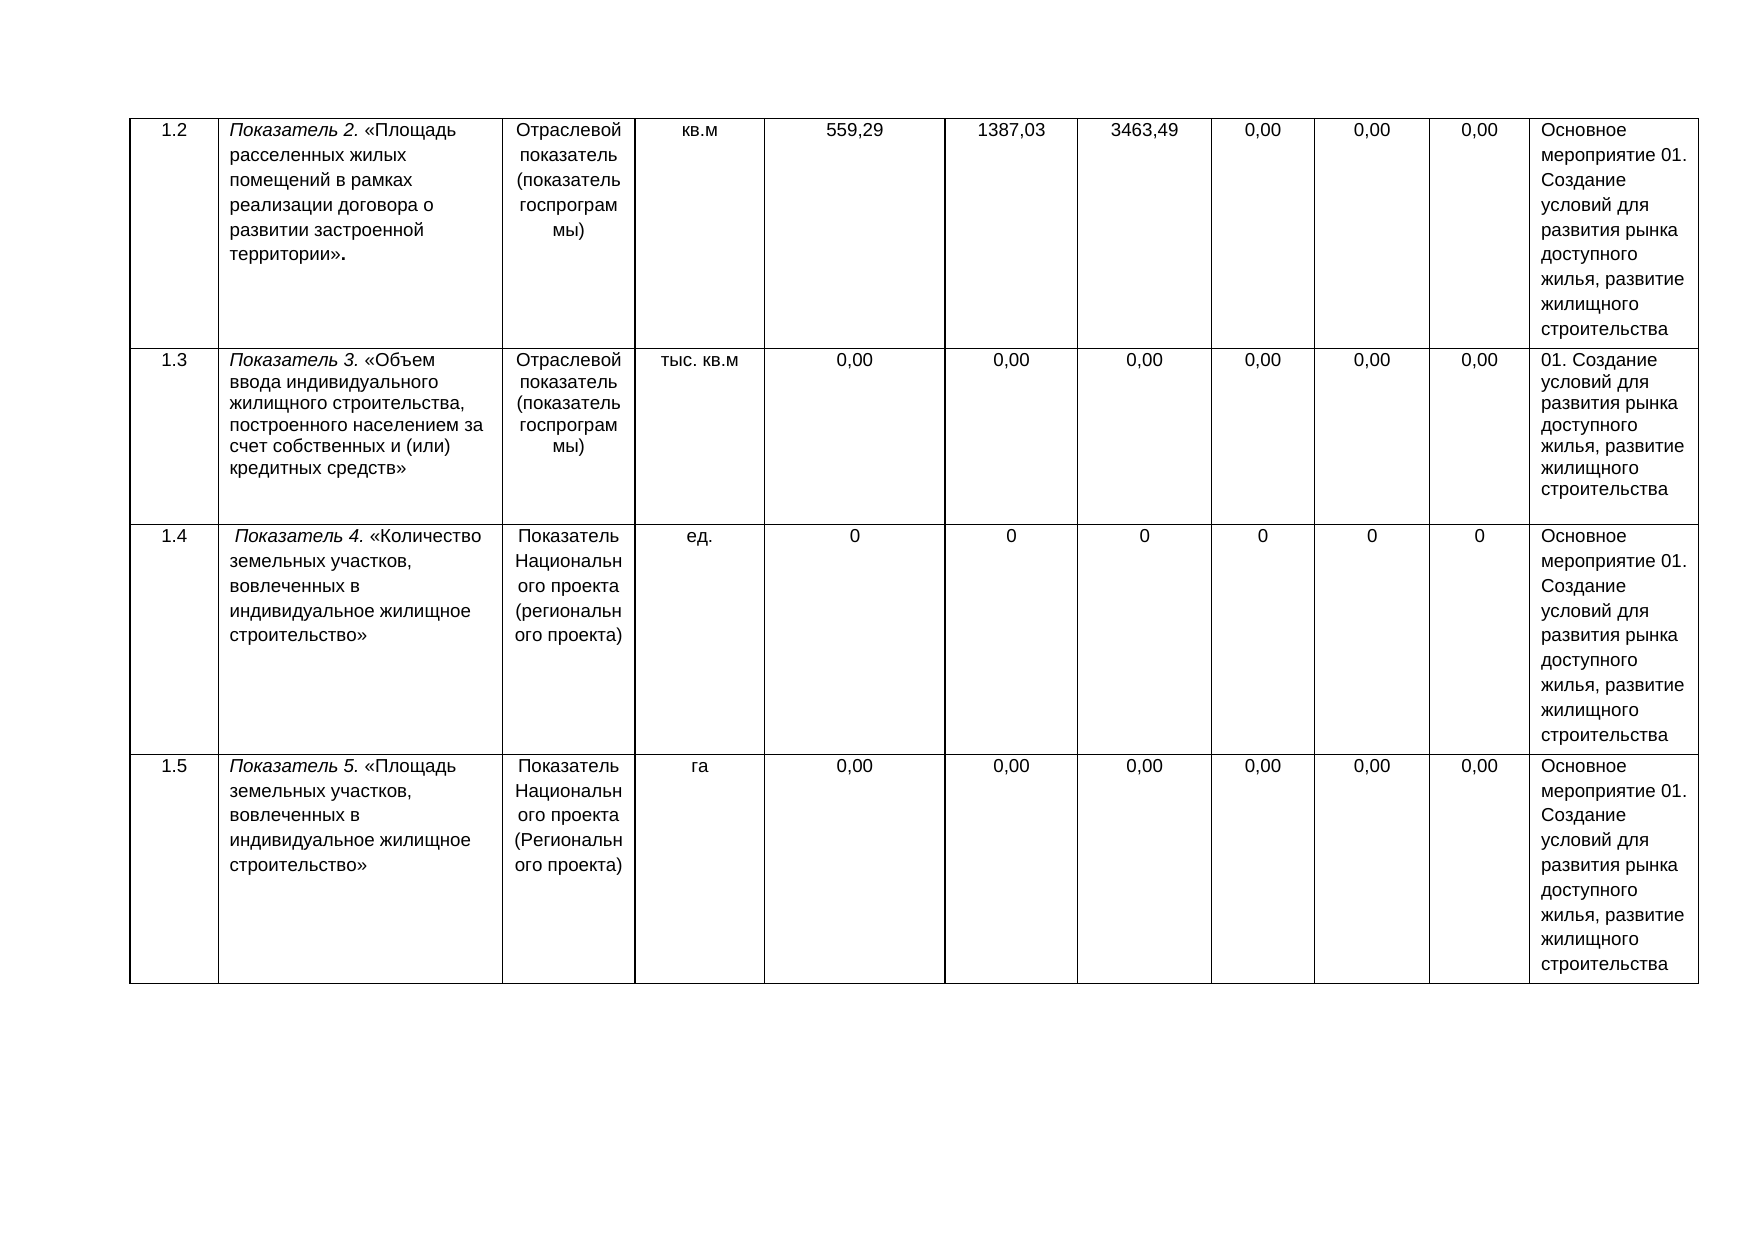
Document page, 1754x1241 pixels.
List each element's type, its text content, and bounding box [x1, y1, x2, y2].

table_cell Показатель 4. «Количество земельных участков, вовлеченных в индивидуальное жилищное строительство» [219, 525, 502, 754]
table_cell Основное мероприятие 01. Создание условий для развития рынка доступного жилья, развитие жилищного строительства [1530, 119, 1698, 348]
table_cell 0 [1078, 525, 1211, 754]
table_cell 0,00 [1078, 349, 1211, 524]
table_cell 1.5 [131, 755, 218, 983]
table_cell 0 [1430, 525, 1529, 754]
table_cell 1.2 [131, 119, 218, 348]
table_cell 0 [946, 525, 1077, 754]
table_cell кв.м [636, 119, 764, 348]
table_cell 3463,49 [1078, 119, 1211, 348]
table_cell 1387,03 [946, 119, 1077, 348]
table_cell 0,00 [946, 349, 1077, 524]
table_cell 0,00 [1430, 349, 1529, 524]
table_cell га [636, 755, 764, 983]
table_cell 0,00 [946, 755, 1077, 983]
table_cell 01. Создание условий для развития рынка доступного жилья, развитие жилищного строительства [1530, 349, 1698, 524]
table_cell 0,00 [1078, 755, 1211, 983]
table_cell Показатель 3. «Объем ввода индивидуального жилищного строительства, построенного населением за счет собственных и (или) кредитных средств» [219, 349, 502, 524]
table_cell 0 [1212, 525, 1314, 754]
table_cell 0,00 [1212, 755, 1314, 983]
table_cell 0,00 [1315, 119, 1429, 348]
table_cell 0,00 [1315, 349, 1429, 524]
table_cell 0,00 [1430, 119, 1529, 348]
table_cell Отраслевой показатель (показатель госпрограммы) [503, 349, 634, 524]
table_cell 0,00 [1315, 755, 1429, 983]
table_cell Отраслевой показатель (показатель госпрограммы) [503, 119, 634, 348]
table_cell ед. [636, 525, 764, 754]
table_cell Показатель 5. «Площадь земельных участков, вовлеченных в индивидуальное жилищное строительство» [219, 755, 502, 983]
table_cell 0,00 [1212, 119, 1314, 348]
table_cell тыс. кв.м [636, 349, 764, 524]
table_cell Показатель Национального проекта (Регионального проекта) [503, 755, 634, 983]
table_cell 559,29 [765, 119, 944, 348]
table_cell Показатель Национального проекта (регионального проекта) [503, 525, 634, 754]
table_cell 1.3 [131, 349, 218, 524]
table_cell Основное мероприятие 01. Создание условий для развития рынка доступного жилья, развитие жилищного строительства [1530, 755, 1698, 983]
table_cell 0 [1315, 525, 1429, 754]
table_cell 0,00 [765, 755, 944, 983]
table_cell Основное мероприятие 01. Создание условий для развития рынка доступного жилья, развитие жилищного строительства [1530, 525, 1698, 754]
table_cell 0,00 [1430, 755, 1529, 983]
table_cell 0,00 [765, 349, 944, 524]
table_cell 1.4 [131, 525, 218, 754]
table_cell 0,00 [1212, 349, 1314, 524]
table_cell Показатель 2. «Площадь расселенных жилых помещений в рамках реализации договора о развитии застроенной территории». [219, 119, 502, 348]
table_cell 0 [765, 525, 944, 754]
